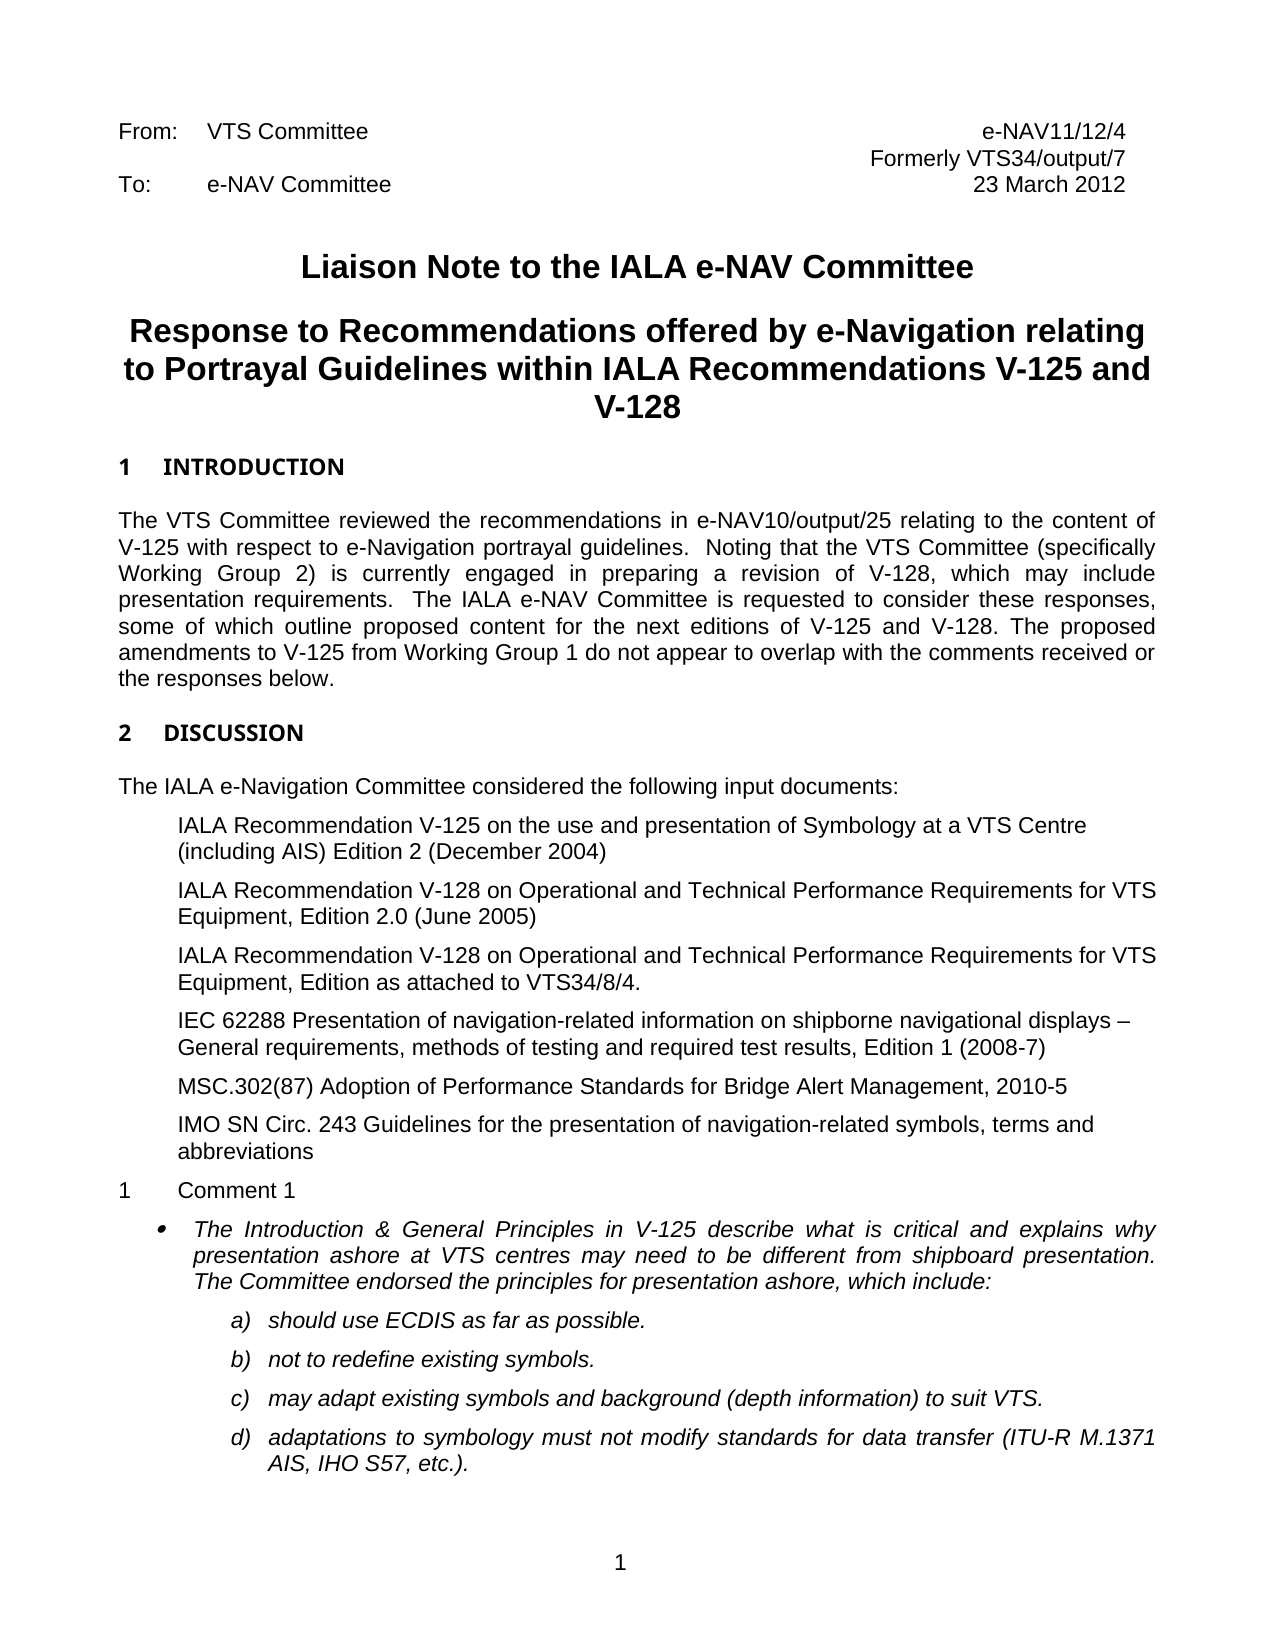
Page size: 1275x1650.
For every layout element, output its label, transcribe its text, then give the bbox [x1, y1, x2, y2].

list IEC 62288 Presentation of navigation-related information on shipborne navigational displays – General requirements, methods of testing and required test results, Edition 1 (2008-7) [177, 1007, 1157, 1060]
title Liaison Note to the IALA e-NAV Committee [118, 247, 1157, 286]
list Comment 1 [118, 1177, 1157, 1203]
list not to redefine existing symbols. [231, 1346, 1157, 1372]
table_cell 23 March 2012 [568, 171, 1137, 197]
list may adapt existing symbols and background (depth information) to suit VTS. [231, 1385, 1157, 1411]
list MSC.302(87) Adoption of Performance Standards for Bridge Alert Management, 2010-5 [177, 1073, 1157, 1099]
list IALA Recommendation V-128 on Operational and Technical Performance Requirements for VTS Equipment, Edition as attached to VTS34/8/4. [177, 942, 1157, 995]
list IALA Recommendation V-128 on Operational and Technical Performance Requirements for VTS Equipment, Edition 2.0 (June 2005) [177, 877, 1157, 930]
table_header e-NAV11/12/4 Formerly VTS34/output/7 [568, 118, 1137, 171]
list The Introduction & General Principles in V-125 describe what is critical and explains why presentation ashore at VTS centres may need to be different from shipboard presentation. The Committee endorsed the principles for presentation ashore, which include: [156, 1216, 1157, 1294]
list should use ECDIS as far as possible. [231, 1307, 1157, 1333]
table_cell To: e-NAV Committee [107, 171, 568, 197]
text The VTS Committee reviewed the recommendations in e-NAV10/output/25 relating to the content of V-125 with respect to e-Navigation portrayal guidelines. Noting that the VTS Committee (specifically Working Group 2) is currently engaged in preparing a revision of V-128, which may include presentation requirements. The IALA e-NAV Committee is requested to consider these responses, some of which outline proposed content for the next editions of V-125 and V-128. The proposed amendments to V-125 from Working Group 1 do not appear to overlap with the comments received or the responses below. [118, 507, 1157, 692]
list adaptations to symbology must not modify standards for data transfer (ITU-R M.1371 AIS, IHO S57, etc.). [231, 1424, 1157, 1476]
list IMO SN Circ. 243 Guidelines for the presentation of navigation-related symbols, terms and abbreviations [177, 1111, 1157, 1164]
title Response to Recommendations offered by e-Navigation relating to Portrayal Guidelines within IALA Recommendations V-125 and V-128 [118, 311, 1157, 426]
list IALA Recommendation V-125 on the use and presentation of Symbology at a VTS Centre (including AIS) Edition 2 (December 2004) [177, 812, 1157, 864]
text The IALA e-Navigation Committee considered the following input documents: [118, 773, 1157, 799]
subtitle Discussion [118, 717, 1157, 748]
table_header From: VTS Committee [107, 118, 568, 171]
subtitle Introduction [118, 451, 1157, 482]
